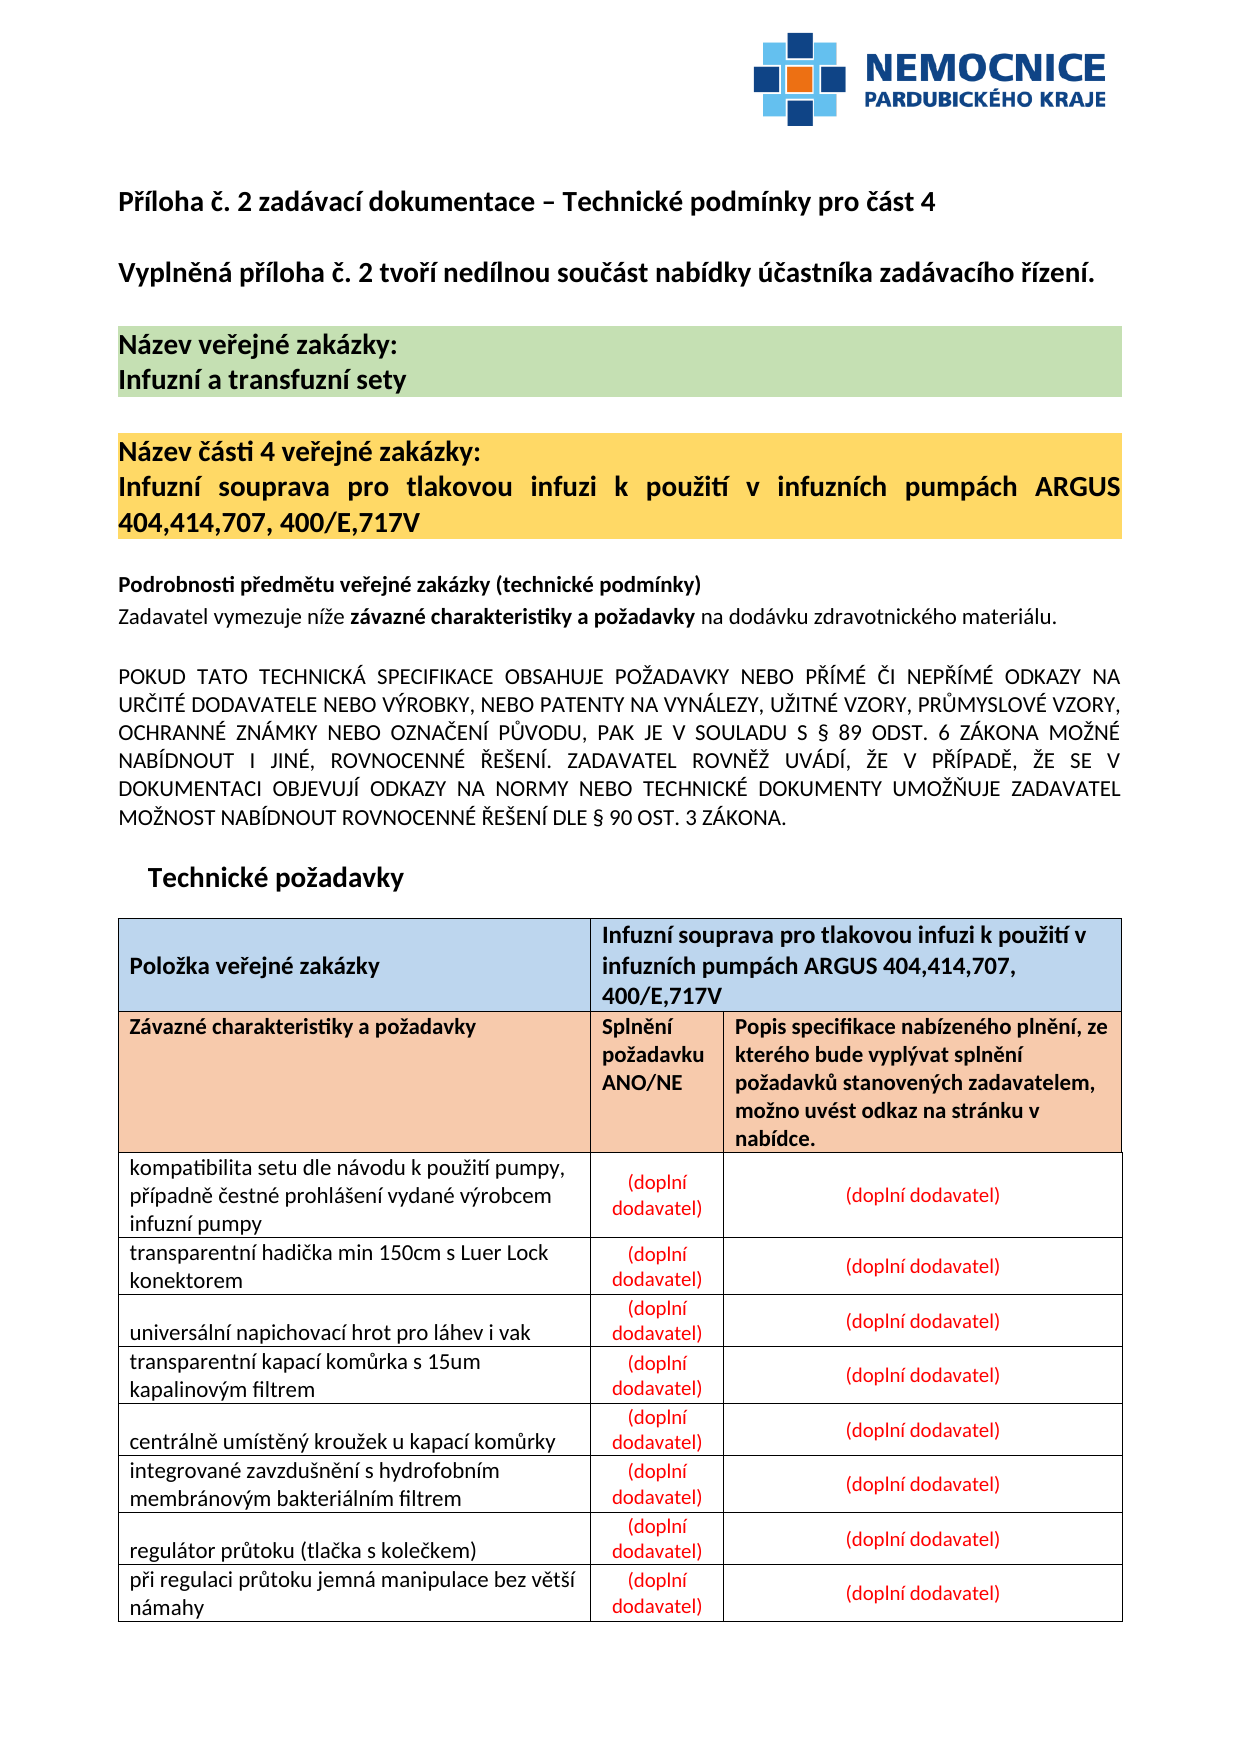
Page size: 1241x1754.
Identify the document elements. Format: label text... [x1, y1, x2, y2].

table_cell (doplní dodavatel) [724, 1513, 1122, 1564]
subtitle Infuzní a transfuzní sety [118, 361, 1122, 397]
table_cell (doplní dodavatel) [724, 1347, 1122, 1403]
table_cell (doplní dodavatel) [724, 1153, 1122, 1237]
table_cell (doplní dodavatel) [591, 1153, 723, 1237]
text Podrobnosti předmětu veřejné zakázky (technické podmínky) [118, 570, 1122, 598]
table_cell centrálně umístěný kroužek u kapací komůrky [119, 1404, 590, 1455]
table_cell (doplní dodavatel) [591, 1565, 723, 1621]
table_cell (doplní dodavatel) [591, 1513, 723, 1564]
table_cell kompatibilita setu dle návodu k použití pumpy, případně čestné prohlášení vydané výrobcem infuzní pumpy [119, 1153, 590, 1237]
table_cell Popis specifikace nabízeného plnění, ze kterého bude vyplývat splnění požadavků stanovených zadavatelem, možno uvést odkaz na stránku v nabídce. [724, 1012, 1121, 1152]
table_cell universální napichovací hrot pro láhev i vak [119, 1295, 590, 1346]
table_header Položka veřejné zakázky [119, 919, 590, 1011]
text Zadavatel vymezuje níže závazné charakteristiky a požadavky na dodávku zdravotnického materiálu. [118, 602, 1122, 630]
table_cell (doplní dodavatel) [724, 1404, 1122, 1455]
subtitle Název veřejné zakázky: [118, 326, 1122, 361]
table_cell integrované zavzdušnění s hydrofobním membránovým bakteriálním filtrem [119, 1456, 590, 1512]
table_cell (doplní dodavatel) [591, 1295, 723, 1346]
table_cell (doplní dodavatel) [591, 1456, 723, 1512]
table_cell (doplní dodavatel) [724, 1238, 1122, 1294]
subtitle Technické požadavky [148, 859, 1122, 894]
table_cell (doplní dodavatel) [591, 1404, 723, 1455]
table_cell Závazné charakteristiky a požadavky [119, 1012, 590, 1152]
table_cell transparentní hadička min 150cm s Luer Lock konektorem [119, 1238, 590, 1294]
text Příloha č. 2 zadávací dokumentace – Technické podmínky pro část 4 [118, 183, 1122, 219]
table_cell (doplní dodavatel) [724, 1456, 1122, 1512]
table_cell transparentní kapací komůrka s 15um kapalinovým filtrem [119, 1347, 590, 1403]
picture [752, 32, 1106, 127]
table_cell (doplní dodavatel) [591, 1238, 723, 1294]
text Infuzní souprava pro tlakovou infuzi k použití v infuzních pumpách ARGUS 404,414,707, 400/E,717V [118, 468, 1122, 539]
table_cell Splnění požadavku ANO/NE [591, 1012, 723, 1152]
table_cell (doplní dodavatel) [724, 1565, 1122, 1621]
table_cell (doplní dodavatel) [591, 1347, 723, 1403]
table_cell při regulaci průtoku jemná manipulace bez větší námahy [119, 1565, 590, 1621]
table_header Infuzní souprava pro tlakovou infuzi k použití v infuzních pumpách ARGUS 404,414,707, 400/E,717V [591, 919, 1121, 1011]
table_cell regulátor průtoku (tlačka s kolečkem) [119, 1513, 590, 1564]
text Název části 4 veřejné zakázky: [118, 433, 1122, 468]
table_cell (doplní dodavatel) [724, 1295, 1122, 1346]
text POKUD TATO TECHNICKÁ SPECIFIKACE OBSAHUJE POŽADAVKY NEBO PŘÍMÉ ČI NEPŘÍMÉ ODKAZY NA URČITÉ DODAVATELE NEBO VÝROBKY, NEBO PATENTY NA VYNÁLEZY, UŽITNÉ VZORY, PRŮMYSLOVÉ VZORY, OCHRANNÉ ZNÁMKY NEBO OZNAČENÍ PŮVODU, PAK JE V SOULADU S § 89 ODST. 6 ZÁKONA MOŽNÉ NABÍDNOUT I JINÉ, ROVNOCENNÉ ŘEŠENÍ. ZADAVATEL ROVNĚŽ UVÁDÍ, ŽE V PŘÍPADĚ, ŽE SE V DOKUMENTACI OBJEVUJÍ ODKAZY NA NORMY NEBO TECHNICKÉ DOKUMENTY UMOŽŇUJE ZADAVATEL MOŽNOST NABÍDNOUT ROVNOCENNÉ ŘEŠENÍ DLE § 90 OST. 3 ZÁKONA. [118, 662, 1122, 831]
text Vyplněná příloha č. 2 tvoří nedílnou součást nabídky účastníka zadávacího řízení. [118, 254, 1122, 290]
